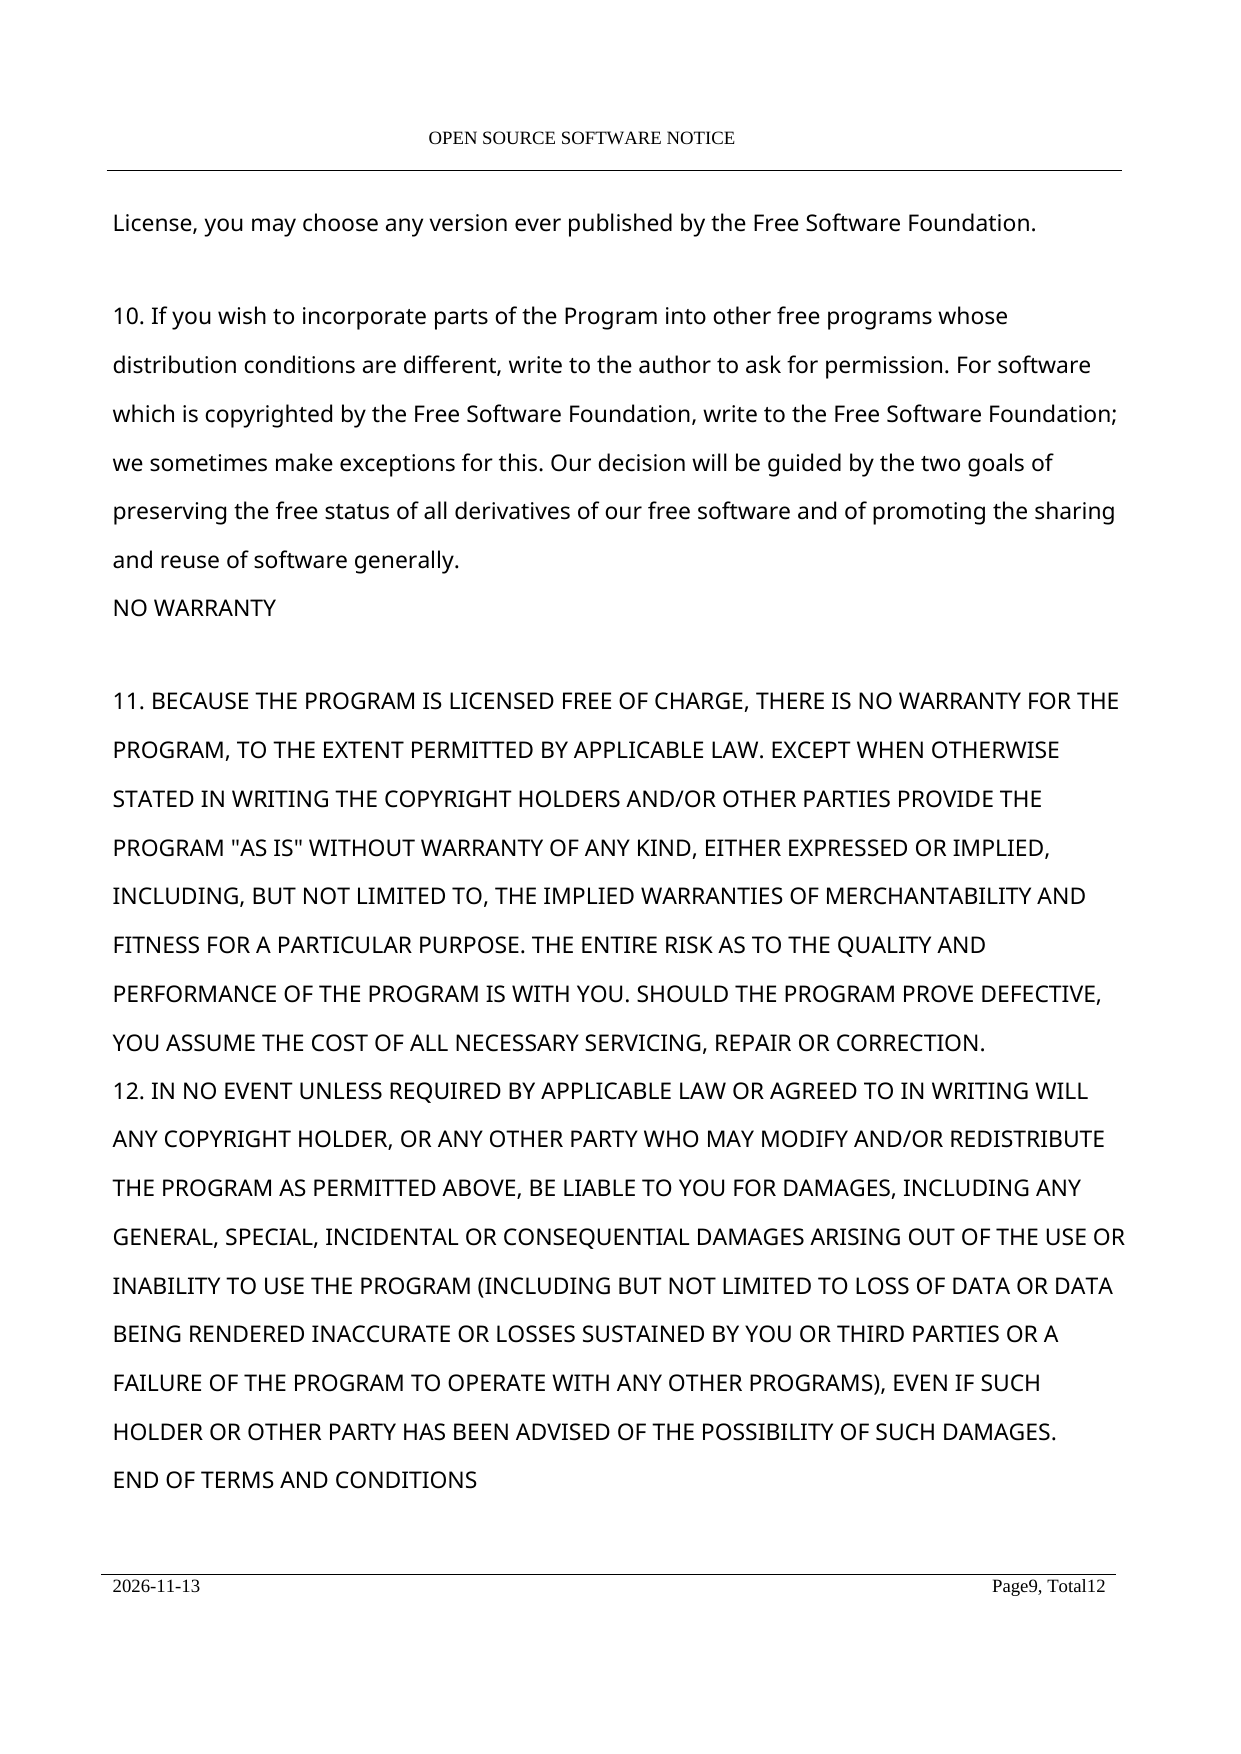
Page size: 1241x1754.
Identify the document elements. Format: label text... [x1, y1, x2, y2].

text 10. If you wish to incorporate parts of the Program into other free programs whose distribution conditions are different, write to the author to ask for permission. For software which is copyrighted by the Free Software Foundation, write to the Free Software Foundation; we sometimes make exceptions for this. Our decision will be guided by the two goals of preserving the free status of all derivatives of our free software and of promoting the sharing and reuse of software generally. [112, 299, 1128, 576]
text NO WARRANTY [112, 591, 1128, 624]
text 12. IN NO EVENT UNLESS REQUIRED BY APPLICABLE LAW OR AGREED TO IN WRITING WILL ANY COPYRIGHT HOLDER, OR ANY OTHER PARTY WHO MAY MODIFY AND/OR REDISTRIBUTE THE PROGRAM AS PERMITTED ABOVE, BE LIABLE TO YOU FOR DAMAGES, INCLUDING ANY GENERAL, SPECIAL, INCIDENTAL OR CONSEQUENTIAL DAMAGES ARISING OUT OF THE USE OR INABILITY TO USE THE PROGRAM (INCLUDING BUT NOT LIMITED TO LOSS OF DATA OR DATA BEING RENDERED INACCURATE OR LOSSES SUSTAINED BY YOU OR THIRD PARTIES OR A FAILURE OF THE PROGRAM TO OPERATE WITH ANY OTHER PROGRAMS), EVEN IF SUCH HOLDER OR OTHER PARTY HAS BEEN ADVISED OF THE POSSIBILITY OF SUCH DAMAGES. [112, 1074, 1128, 1448]
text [112, 206, 1128, 239]
text 11. BECAUSE THE PROGRAM IS LICENSED FREE OF CHARGE, THERE IS NO WARRANTY FOR THE PROGRAM, TO THE EXTENT PERMITTED BY APPLICABLE LAW. EXCEPT WHEN OTHERWISE STATED IN WRITING THE COPYRIGHT HOLDERS AND/OR OTHER PARTIES PROVIDE THE PROGRAM "AS IS" WITHOUT WARRANTY OF ANY KIND, EITHER EXPRESSED OR IMPLIED, INCLUDING, BUT NOT LIMITED TO, THE IMPLIED WARRANTIES OF MERCHANTABILITY AND FITNESS FOR A PARTICULAR PURPOSE. THE ENTIRE RISK AS TO THE QUALITY AND PERFORMANCE OF THE PROGRAM IS WITH YOU. SHOULD THE PROGRAM PROVE DEFECTIVE, YOU ASSUME THE COST OF ALL NECESSARY SERVICING, REPAIR OR CORRECTION. [112, 685, 1128, 1058]
text END OF TERMS AND CONDITIONS [112, 1463, 1128, 1496]
